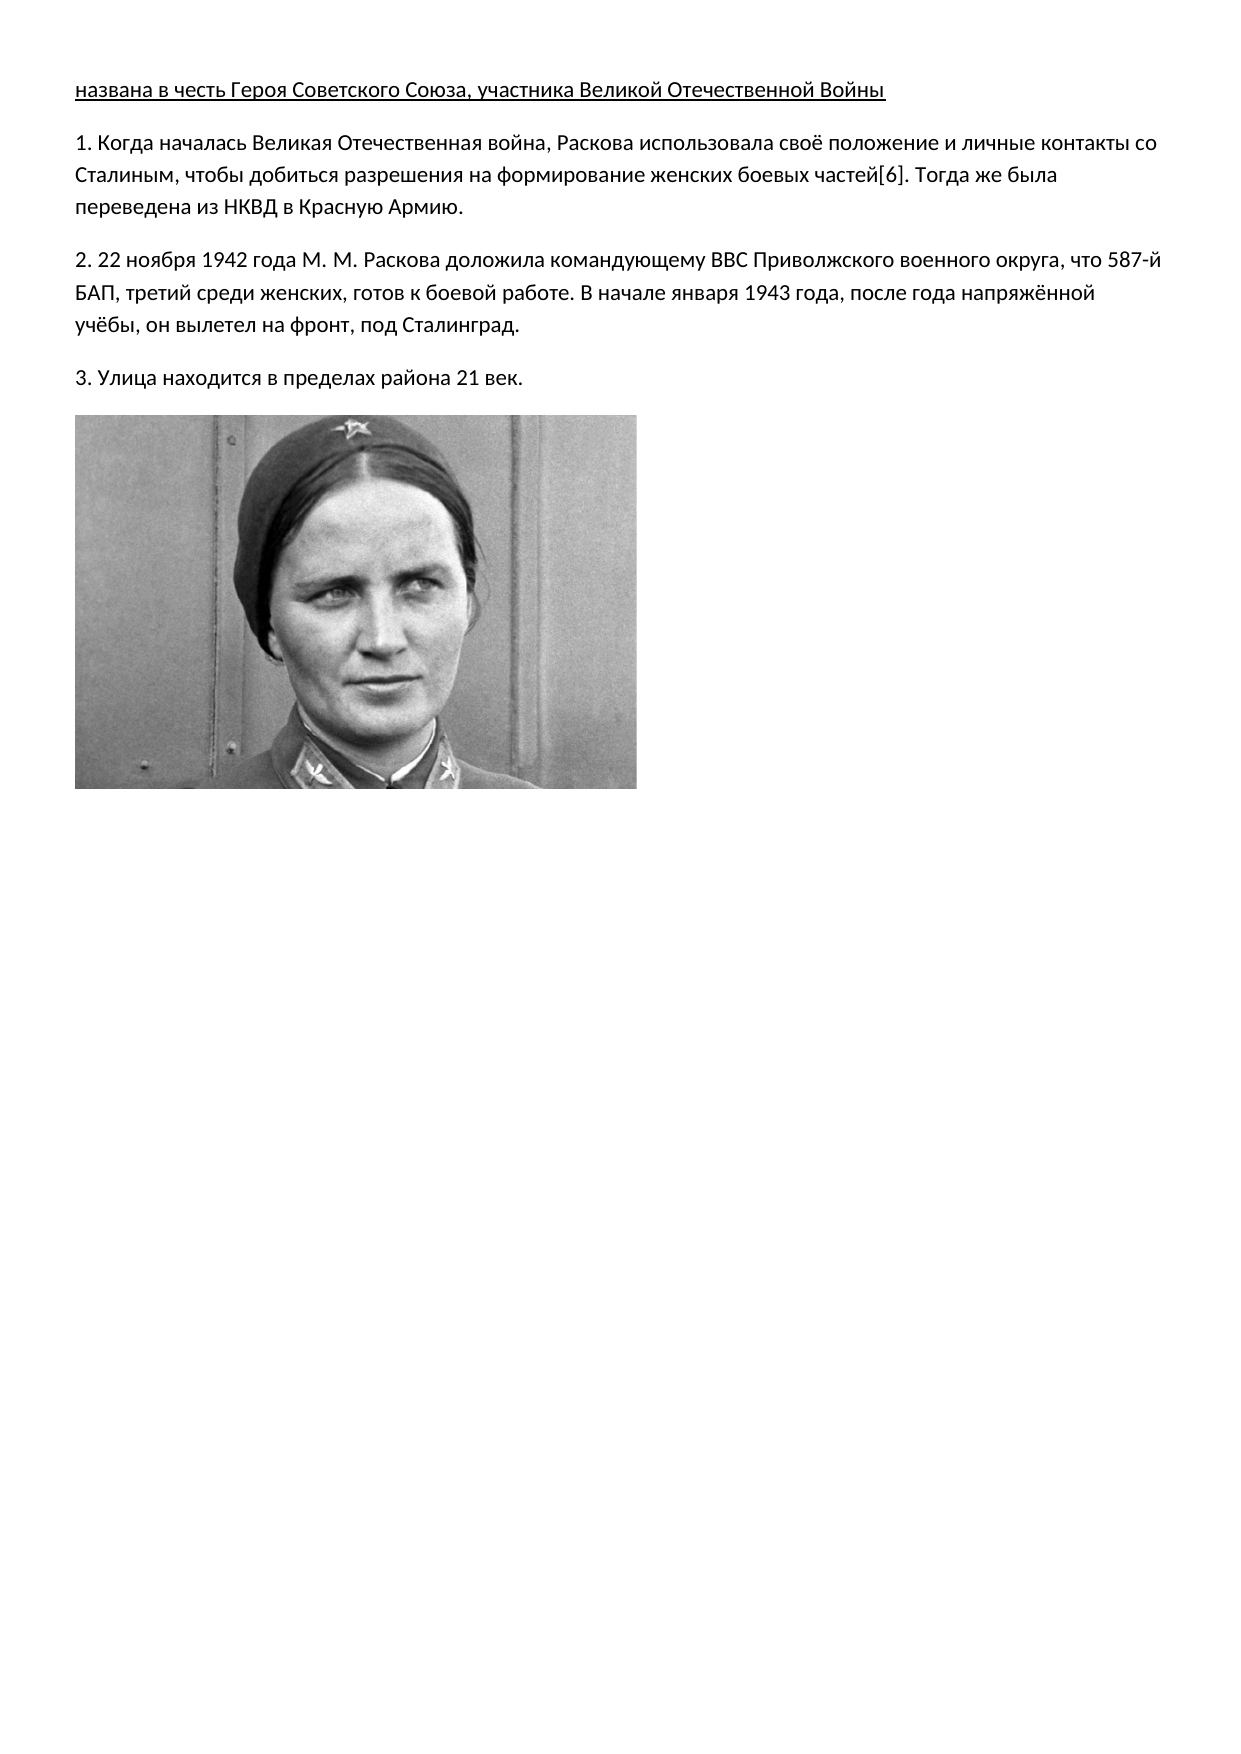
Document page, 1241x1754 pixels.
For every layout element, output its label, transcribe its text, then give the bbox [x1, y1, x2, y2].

text 1. Когда началась Великая Отечественная война, Раскова использовала своё положение и личные контакты со Сталиным, чтобы добиться разрешения на формирование женских боевых частей[6]. Тогда же была переведена из НКВД в Красную Армию. [75, 128, 1165, 220]
text названа в честь Героя Советского Союза, участника Великой Отечественной Войны [75, 75, 1165, 103]
text 3. Улица находится в пределах района 21 век. [75, 363, 1165, 391]
picture [75, 415, 637, 789]
text 2. 22 ноября 1942 года М. М. Раскова доложила командующему ВВС Приволжского военного округа, что 587-й БАП, третий среди женских, готов к боевой работе. В начале января 1943 года, после года напряжённой учёбы, он вылетел на фронт, под Сталинград. [75, 245, 1165, 338]
